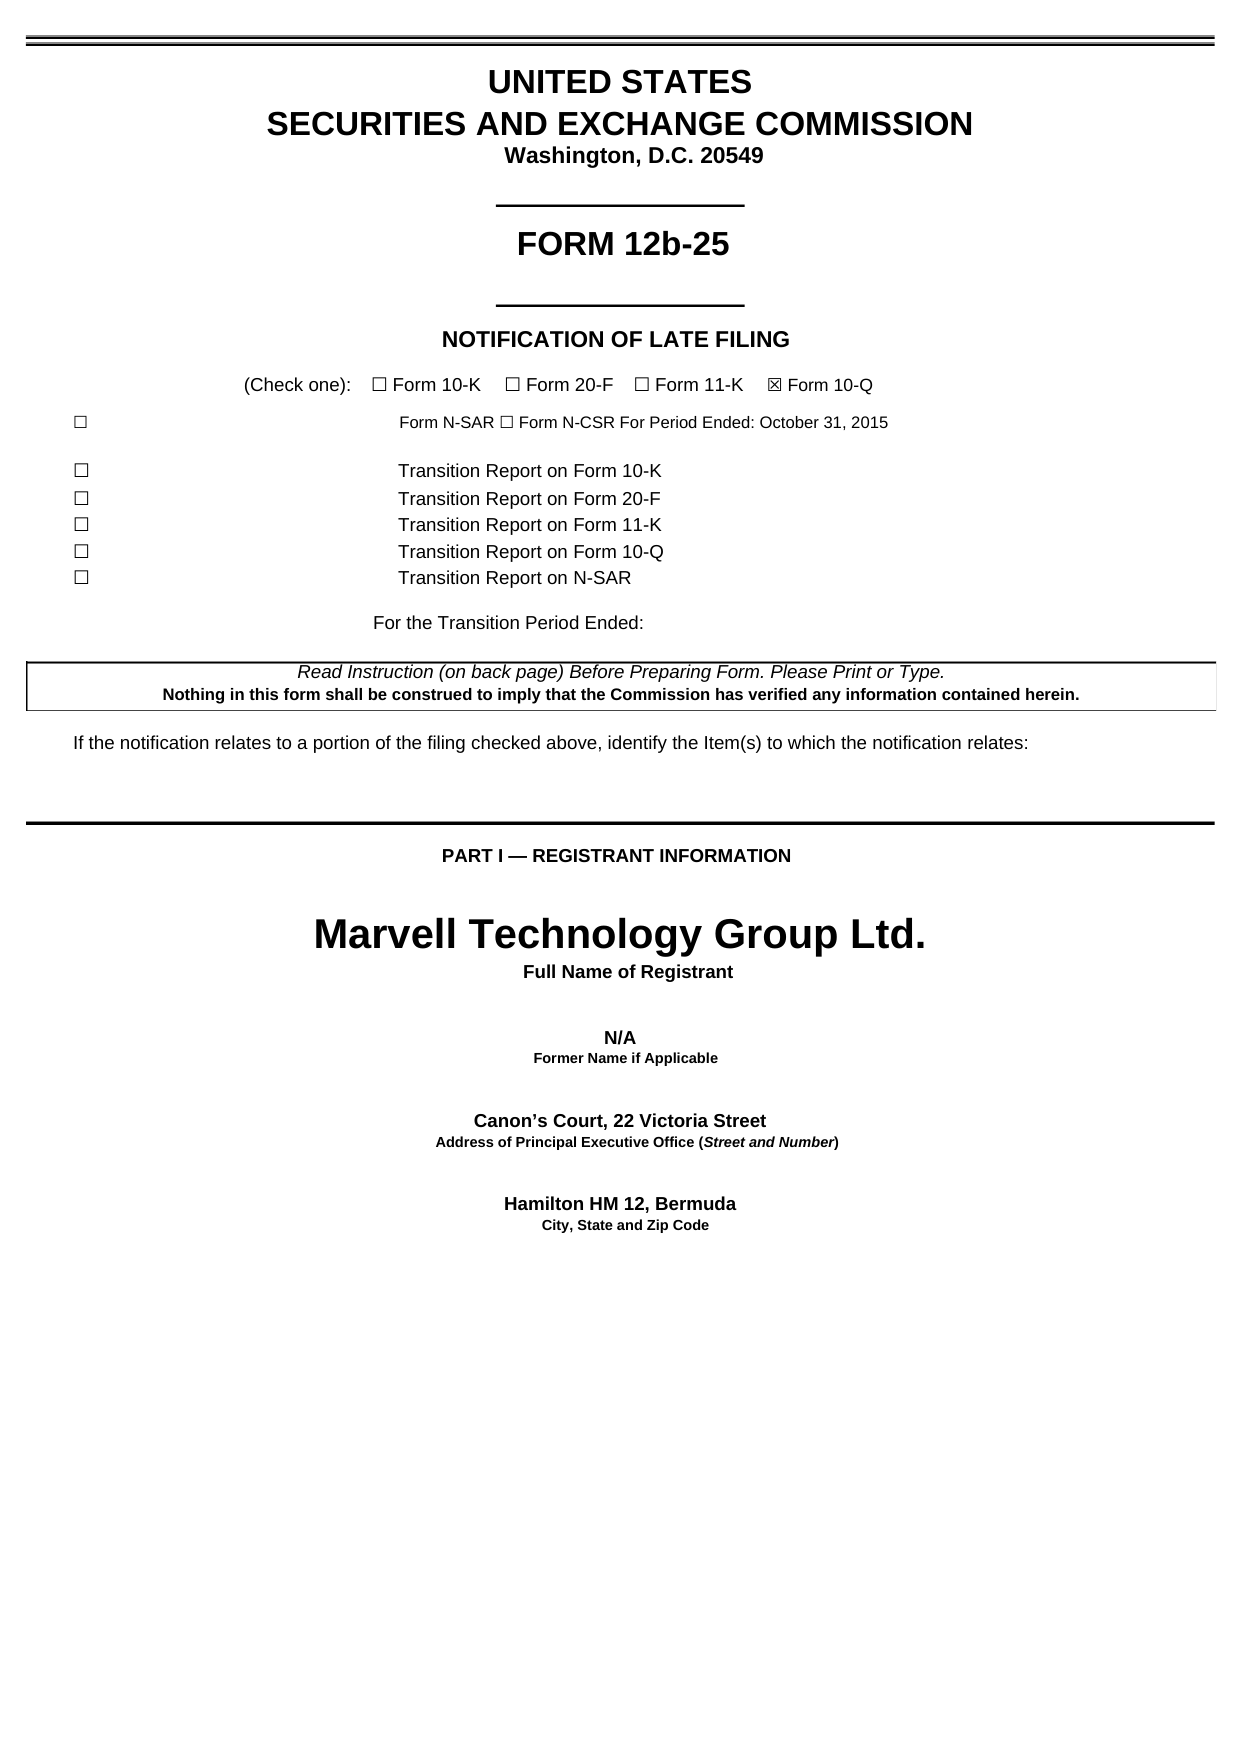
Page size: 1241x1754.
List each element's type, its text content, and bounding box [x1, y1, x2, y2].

text N/A [73, 1026, 1167, 1048]
text FORM 12b-25 [517, 224, 1090, 263]
list Transition Report on Form 20-F [73, 485, 1090, 511]
picture [25, 42, 1215, 46]
text Nothing in this form shall be construed to imply that the Commission has verified any information contained herein. [73, 685, 1169, 704]
text Hamilton HM 12, Bermuda [73, 1192, 1167, 1214]
text UNITED STATES [73, 62, 1167, 101]
text SECURITIES AND EXCHANGE COMMISSION [73, 104, 1167, 142]
text Read Instruction (on back page) Before Preparing Form. Please Print or Type. [73, 661, 1169, 683]
list Transition Report on Form 11-K [73, 512, 1090, 537]
picture [26, 661, 1217, 711]
list Form N-SAR ☐ Form N-CSR For Period Ended: October 31, 2015 [73, 401, 1090, 436]
text For the Transition Period Ended: [373, 612, 1090, 633]
text (Check one): ☐ Form 10-K ☐ Form 20-F ☐ Form 11-K ☒ Form 10-Q [244, 374, 1090, 396]
text Canon’s Court, 22 Victoria Street [73, 1109, 1167, 1131]
text If the notification relates to a portion of the filing checked above, identify the Item(s) to which the notification relates: [73, 731, 1090, 753]
text NOTIFICATION OF LATE FILING [442, 326, 1090, 352]
list Transition Report on Form 10-Q [73, 538, 1090, 564]
text Full Name of Registrant [523, 961, 1090, 983]
text City, State and Zip Code [542, 1216, 1090, 1233]
text Washington, D.C. 20549 [504, 142, 1090, 169]
picture [26, 821, 1215, 825]
text Former Name if Applicable [533, 1050, 1090, 1067]
picture [25, 35, 1215, 39]
list Transition Report on N-SAR [73, 564, 1090, 590]
text Address of Principal Executive Office (Street and Number) [435, 1133, 1090, 1150]
list Transition Report on Form 10-K [73, 457, 1090, 483]
text Marvell Technology Group Ltd. [73, 909, 1167, 957]
text PART I — REGISTRANT INFORMATION [442, 845, 1090, 867]
